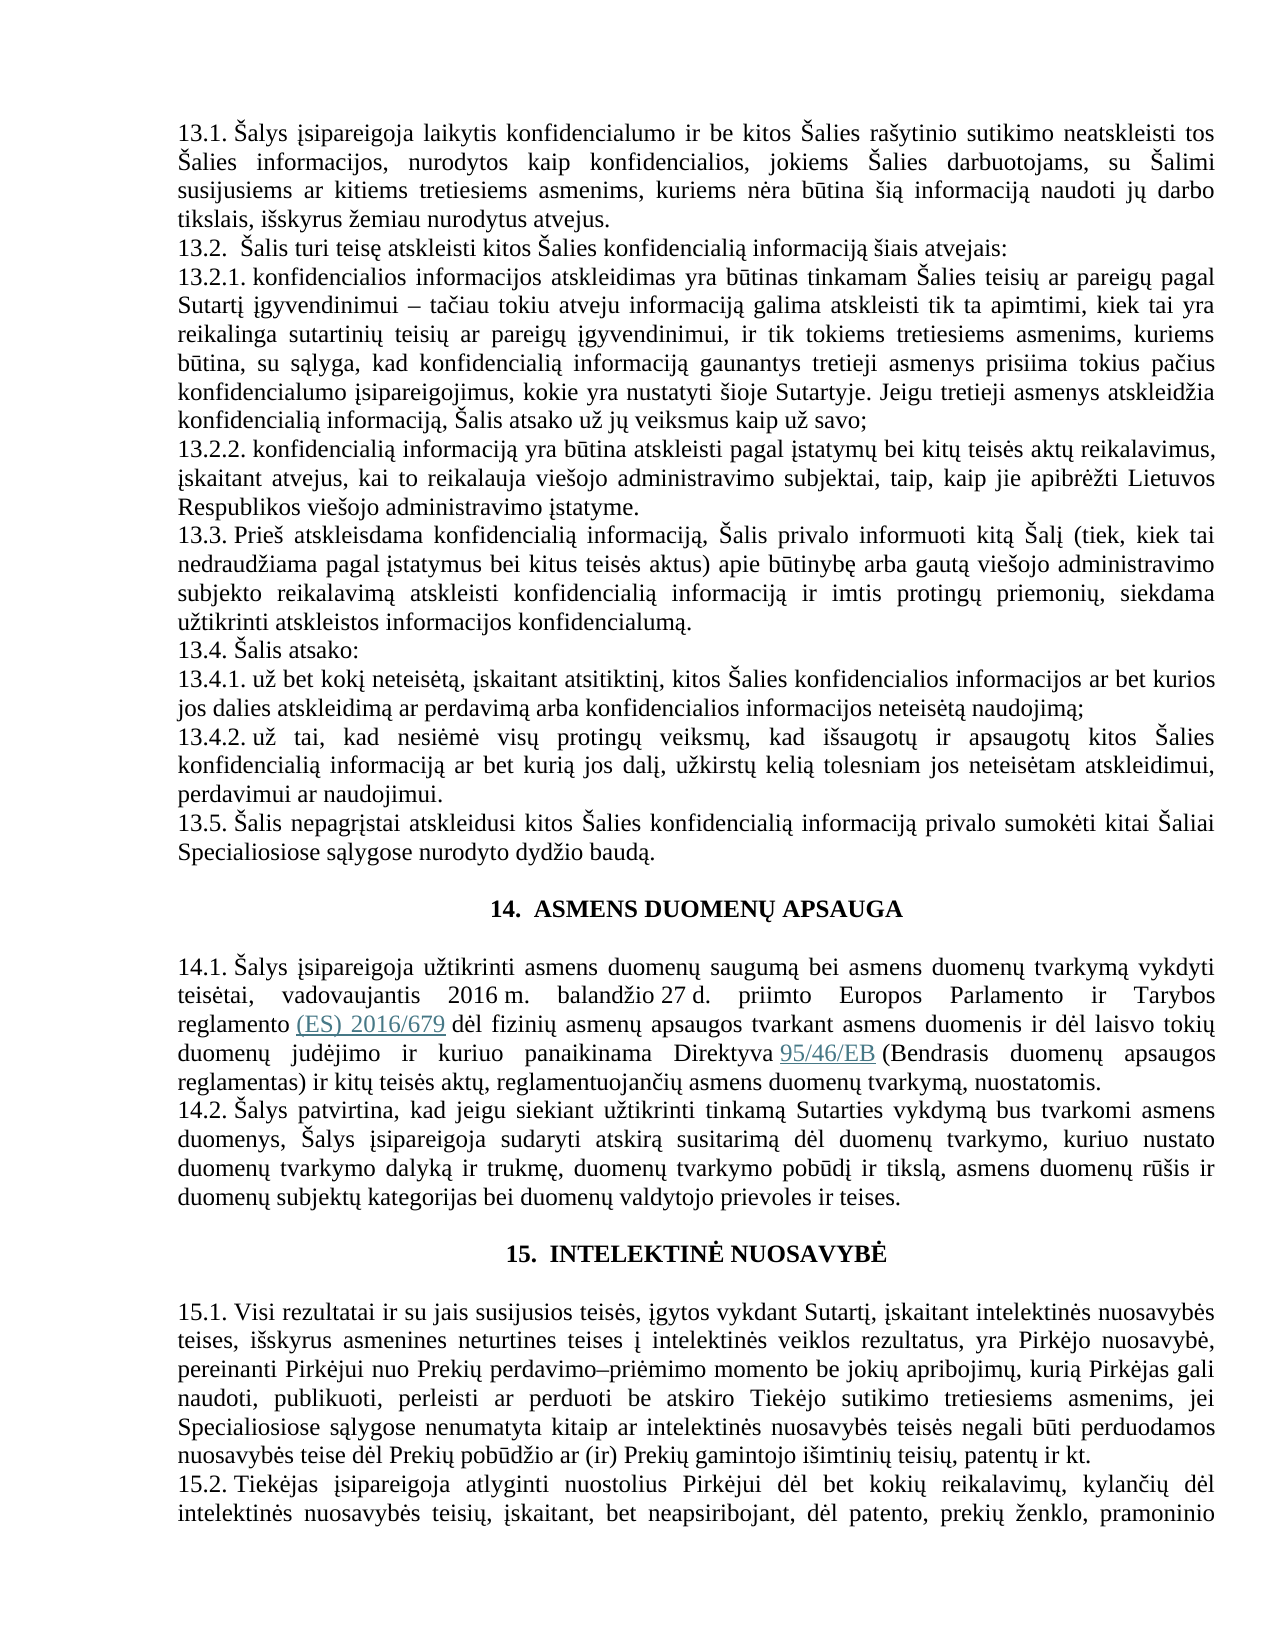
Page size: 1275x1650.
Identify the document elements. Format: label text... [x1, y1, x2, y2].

text 13.4.2. už tai, kad nesiėmė visų protingų veiksmų, kad išsaugotų ir apsaugotų kitos Šalies konfidencialią informaciją ar bet kurią jos dalį, užkirstų kelią tolesniam jos neteisėtam atskleidimui, perdavimui ar naudojimui. [177, 722, 1216, 808]
text 13.2.2. konfidencialią informaciją yra būtina atskleisti pagal įstatymų bei kitų teisės aktų reikalavimus, įskaitant atvejus, kai to reikalauja viešojo administravimo subjektai, taip, kaip jie apibrėžti Lietuvos Respublikos viešojo administravimo įstatyme. [177, 434, 1216, 521]
text 14. ASMENS DUOMENŲ APSAUGA [177, 894, 1216, 923]
text 14.2. Šalys patvirtina, kad jeigu siekiant užtikrinti tinkamą Sutarties vykdymą bus tvarkomi asmens duomenys, Šalys įsipareigoja sudaryti atskirą susitarimą dėl duomenų tvarkymo, kuriuo nustato duomenų tvarkymo dalyką ir trukmę, duomenų tvarkymo pobūdį ir tikslą, asmens duomenų rūšis ir duomenų subjektų kategorijas bei duomenų valdytojo prievoles ir teises. [177, 1096, 1216, 1211]
text 13.3. Prieš atskleisdama konfidencialią informaciją, Šalis privalo informuoti kitą Šalį (tiek, kiek tai nedraudžiama pagal įstatymus bei kitus teisės aktus) apie būtinybę arba gautą viešojo administravimo subjekto reikalavimą atskleisti konfidencialią informaciją ir imtis protingų priemonių, siekdama užtikrinti atskleistos informacijos konfidencialumą. [177, 521, 1216, 636]
text 13.4. Šalis atsako: [177, 636, 1216, 664]
text 13.5. Šalis nepagrįstai atskleidusi kitos Šalies konfidencialią informaciją privalo sumokėti kitai Šaliai Specialiosiose sąlygose nurodyto dydžio baudą. [177, 808, 1216, 866]
text 13.2. Šalis turi teisę atskleisti kitos Šalies konfidencialią informaciją šiais atvejais: [177, 233, 1216, 262]
text 15. INTELEKTINĖ NUOSAVYBĖ [177, 1239, 1216, 1268]
text 13.4.1. už bet kokį neteisėtą, įskaitant atsitiktinį, kitos Šalies konfidencialios informacijos ar bet kurios jos dalies atskleidimą ar perdavimą arba konfidencialios informacijos neteisėtą naudojimą; [177, 664, 1216, 722]
text 15.1. Visi rezultatai ir su jais susijusios teisės, įgytos vykdant Sutartį, įskaitant intelektinės nuosavybės teises, išskyrus asmenines neturtines teises į intelektinės veiklos rezultatus, yra Pirkėjo nuosavybė, pereinanti Pirkėjui nuo Prekių perdavimo–priėmimo momento be jokių apribojimų, kurią Pirkėjas gali naudoti, publikuoti, perleisti ar perduoti be atskiro Tiekėjo sutikimo tretiesiems asmenims, jei Specialiosiose sąlygose nenumatyta kitaip ar intelektinės nuosavybės teisės negali būti perduodamos nuosavybės teise dėl Prekių pobūdžio ar (ir) Prekių gamintojo išimtinių teisių, patentų ir kt. [177, 1297, 1216, 1469]
text 14.1. Šalys įsipareigoja užtikrinti asmens duomenų saugumą bei asmens duomenų tvarkymą vykdyti teisėtai, vadovaujantis 2016 m. balandžio 27 d. priimto Europos Parlamento ir Tarybos reglamento (ES) 2016/679 dėl fizinių asmenų apsaugos tvarkant asmens duomenis ir dėl laisvo tokių duomenų judėjimo ir kuriuo panaikinama Direktyva 95/46/EB (Bendrasis duomenų apsaugos reglamentas) ir kitų teisės aktų, reglamentuojančių asmens duomenų tvarkymą, nuostatomis. [177, 952, 1216, 1096]
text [177, 1469, 1216, 1527]
text 13.2.1. konfidencialios informacijos atskleidimas yra būtinas tinkamam Šalies teisių ar pareigų pagal Sutartį įgyvendinimui – tačiau tokiu atveju informaciją galima atskleisti tik ta apimtimi, kiek tai yra reikalinga sutartinių teisių ar pareigų įgyvendinimui, ir tik tokiems tretiesiems asmenims, kuriems būtina, su sąlyga, kad konfidencialią informaciją gaunantys tretieji asmenys prisiima tokius pačius konfidencialumo įsipareigojimus, kokie yra nustatyti šioje Sutartyje. Jeigu tretieji asmenys atskleidžia konfidencialią informaciją, Šalis atsako už jų veiksmus kaip už savo; [177, 262, 1216, 434]
text 13.1. Šalys įsipareigoja laikytis konfidencialumo ir be kitos Šalies rašytinio sutikimo neatskleisti tos Šalies informacijos, nurodytos kaip konfidencialios, jokiems Šalies darbuotojams, su Šalimi susijusiems ar kitiems tretiesiems asmenims, kuriems nėra būtina šią informaciją naudoti jų darbo tikslais, išskyrus žemiau nurodytus atvejus. [177, 118, 1216, 233]
